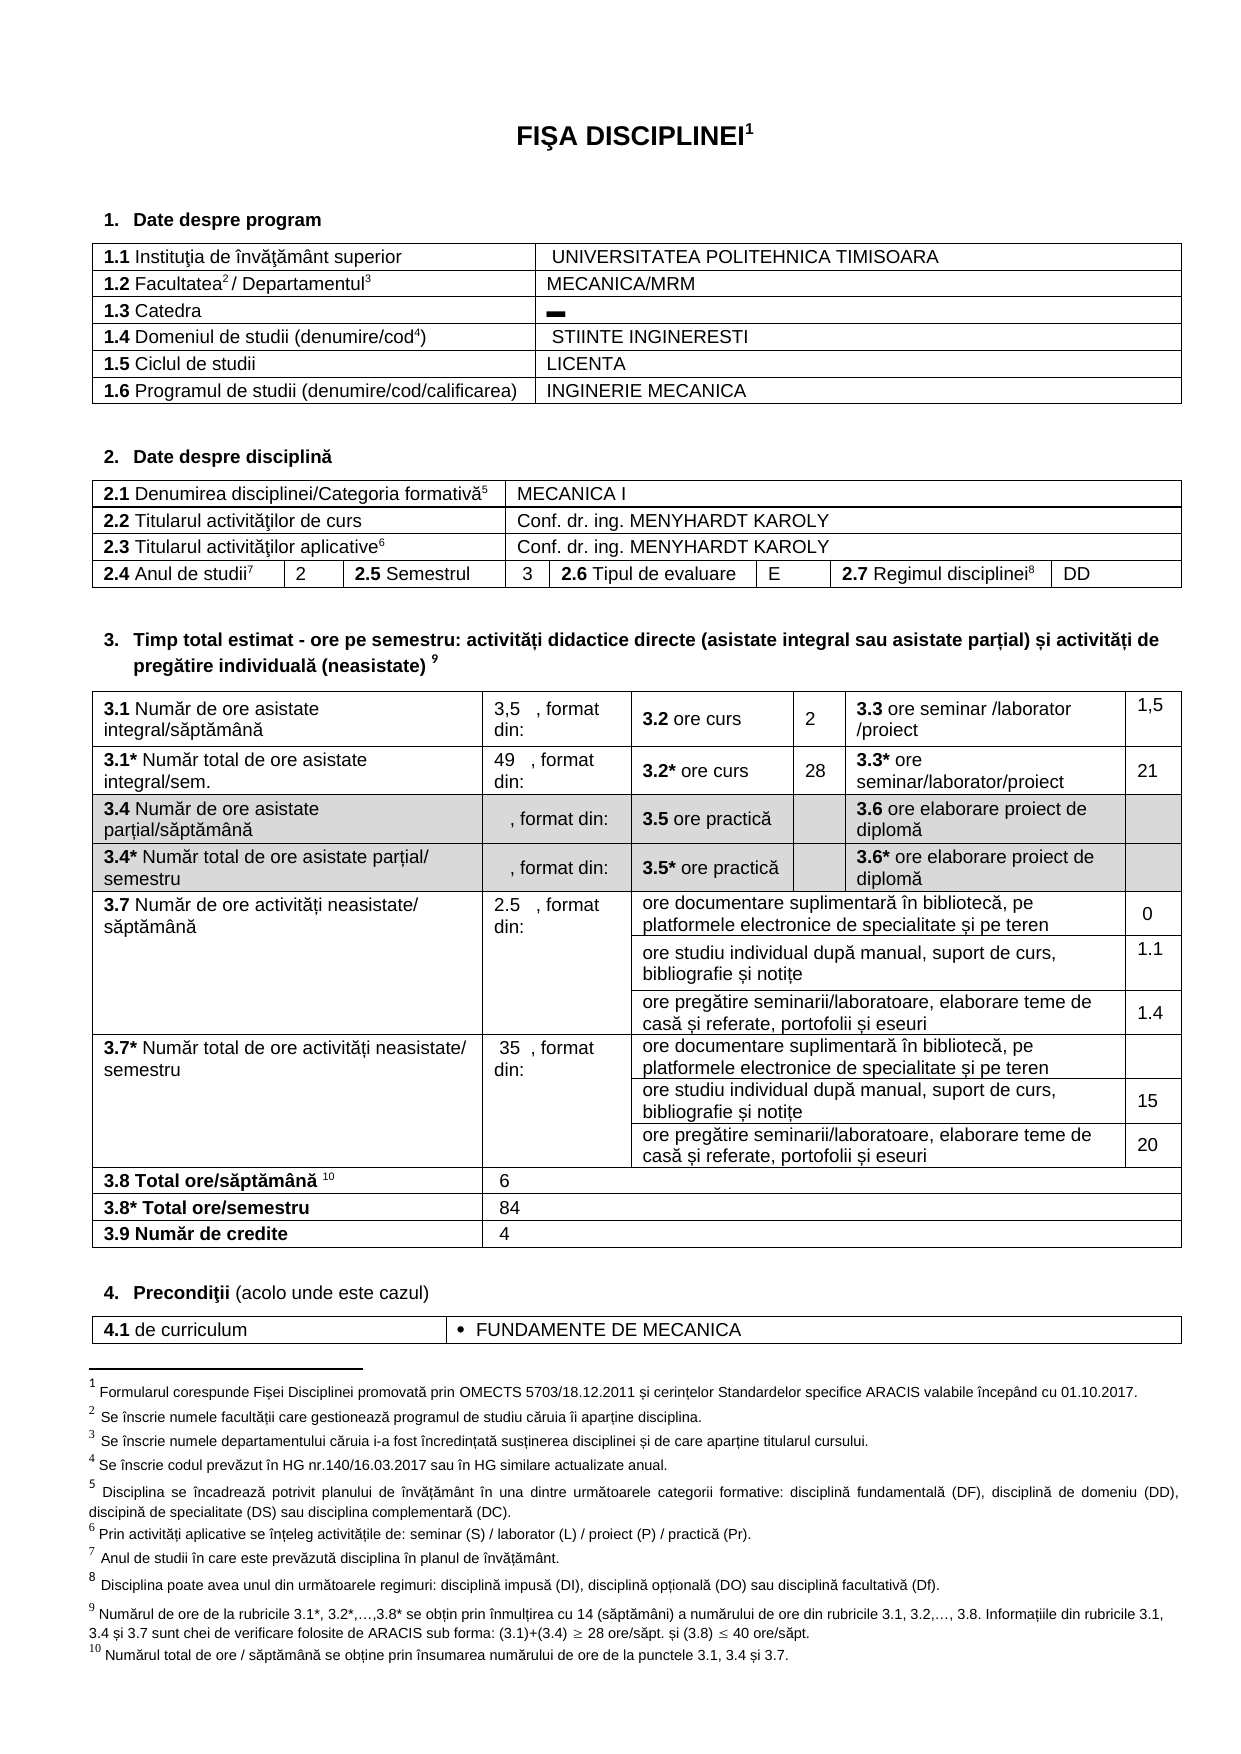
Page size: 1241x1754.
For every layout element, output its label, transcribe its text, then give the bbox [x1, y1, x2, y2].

table_cell E [757, 561, 830, 587]
table_header 3.2 ore curs [632, 692, 793, 746]
table_cell 1.4 Domeniul de studii (denumire/cod) [93, 324, 535, 350]
table_cell Conf. dr. ing. MENYHARDT KAROLY [506, 508, 1181, 533]
table_cell DD [1052, 561, 1181, 587]
table_cell [794, 844, 845, 891]
table_cell 1.3 Catedra [93, 297, 535, 323]
table_cell 1.2 Facultatea / Departamentul [93, 271, 535, 296]
table_cell 20 [1126, 1124, 1181, 1167]
table_cell 1.4 [1126, 991, 1181, 1034]
table_cell 3.5 ore practică [632, 795, 793, 843]
table_cell LICENTA [536, 351, 1181, 377]
table_header 3.1 Număr de ore asistate integral/săptămână [93, 692, 482, 746]
table_cell 2.2 Titularul activităţilor de curs [93, 508, 505, 533]
text FIŞA DISCIPLINEI [89, 120, 1181, 151]
table_cell ore studiu individual după manual, suport de curs, bibliografie și notițe [632, 1079, 1125, 1122]
table_cell 3.7* Număr total de ore activități neasistate/ semestru [93, 1035, 482, 1167]
table_header 1,5 [1126, 692, 1181, 746]
table_cell ore documentare suplimentară în bibliotecă, pe platformele electronice de specialitate și pe teren [632, 1035, 1125, 1078]
text 4. Precondiţii (acolo unde este cazul) [103, 1282, 1181, 1303]
table_cell 1.6 Programul de studii (denumire/cod/calificarea) [93, 378, 535, 403]
table_cell 3.3* ore seminar/laborator/proiect [846, 747, 1125, 794]
table_cell 3.1* Număr total de ore asistate integral/sem. [93, 747, 482, 794]
list Date despre disciplină [103, 446, 1181, 467]
table_cell STIINTE INGINERESTI [536, 324, 1181, 350]
table_cell [1126, 1035, 1181, 1078]
table_cell , format din: [483, 844, 631, 891]
table_cell ▬ [536, 297, 1181, 323]
table_cell 4 [483, 1221, 1181, 1247]
table_cell 21 [1126, 747, 1181, 794]
table_cell ore pregătire seminarii/laboratoare, elaborare teme de casă și referate, portofolii și eseuri [632, 1124, 1125, 1167]
table_header FUNDAMENTE DE MECANICA [447, 1317, 1181, 1343]
table_cell 35 , format din: [483, 1035, 631, 1167]
table_cell ore documentare suplimentară în bibliotecă, pe platformele electronice de specialitate și pe teren [632, 892, 1125, 935]
table_cell 6 [483, 1168, 1181, 1193]
table_cell 3.4 Număr de ore asistate parțial/săptămână [93, 795, 482, 843]
table_cell Conf. dr. ing. MENYHARDT KAROLY [506, 534, 1181, 560]
table_cell MECANICA/MRM [536, 271, 1181, 296]
table_cell 3.4* Număr total de ore asistate parțial/ semestru [93, 844, 482, 891]
table_header 2.1 Denumirea disciplinei/Categoria formativă [93, 481, 505, 506]
table_cell 2.4 Anul de studii [93, 561, 284, 587]
table_cell 2 [285, 561, 343, 587]
table_cell 3.8* Total ore/semestru [93, 1194, 482, 1220]
table_cell 2.6 Tipul de evaluare [550, 561, 756, 587]
table_cell 3.7 Număr de ore activități neasistate/ săptămână [93, 892, 482, 1034]
table_cell 1.5 Ciclul de studii [93, 351, 535, 377]
table_cell 3.2* ore curs [632, 747, 793, 794]
table_cell 2.3 Titularul activităţilor aplicative [93, 534, 505, 560]
table_header UNIVERSITATEA POLITEHNICA TIMISOARA [536, 244, 1181, 269]
table_cell 2.7 Regimul disciplinei [831, 561, 1051, 587]
table_cell 3.5* ore practică [632, 844, 793, 891]
table_cell 28 [794, 747, 845, 794]
table_cell 1.1 [1126, 936, 1181, 990]
table_cell 0 [1126, 892, 1181, 935]
table_cell [1126, 795, 1181, 843]
table_cell , format din: [483, 795, 631, 843]
table_cell 3 [506, 561, 549, 587]
table_cell 2.5 Semestrul [344, 561, 505, 587]
table_cell [1126, 844, 1181, 891]
table_cell 3.9 Număr de credite [93, 1221, 482, 1247]
table_cell 15 [1126, 1079, 1181, 1122]
table_cell 2.5 , format din: [483, 892, 631, 1034]
table_cell 84 [483, 1194, 1181, 1220]
table_cell 3.6* ore elaborare proiect de diplomă [846, 844, 1125, 891]
table_cell INGINERIE MECANICA [536, 378, 1181, 403]
table_header 1.1 Instituţia de învăţământ superior [93, 244, 535, 269]
table_cell 49 , format din: [483, 747, 631, 794]
table_header MECANICA I [506, 481, 1181, 506]
table_header 3,5 , format din: [483, 692, 631, 746]
table_cell ore pregătire seminarii/laboratoare, elaborare teme de casă și referate, portofolii și eseuri [632, 991, 1125, 1034]
list Timp total estimat - ore pe semestru: activități didactice directe (asistate integral sau asistate parțial) și activități de pregătire individuală (neasistate) [103, 629, 1181, 679]
table_cell [794, 795, 845, 843]
list Date despre program [103, 209, 1181, 230]
table_header 4.1 de curriculum [93, 1317, 446, 1343]
table_cell 3.6 ore elaborare proiect de diplomă [846, 795, 1125, 843]
table_cell ore studiu individual după manual, suport de curs, bibliografie și notițe [632, 936, 1125, 990]
table_header 2 [794, 692, 845, 746]
table_cell 3.8 Total ore/săptămână [93, 1168, 482, 1193]
table_header 3.3 ore seminar /laborator /proiect [846, 692, 1125, 746]
